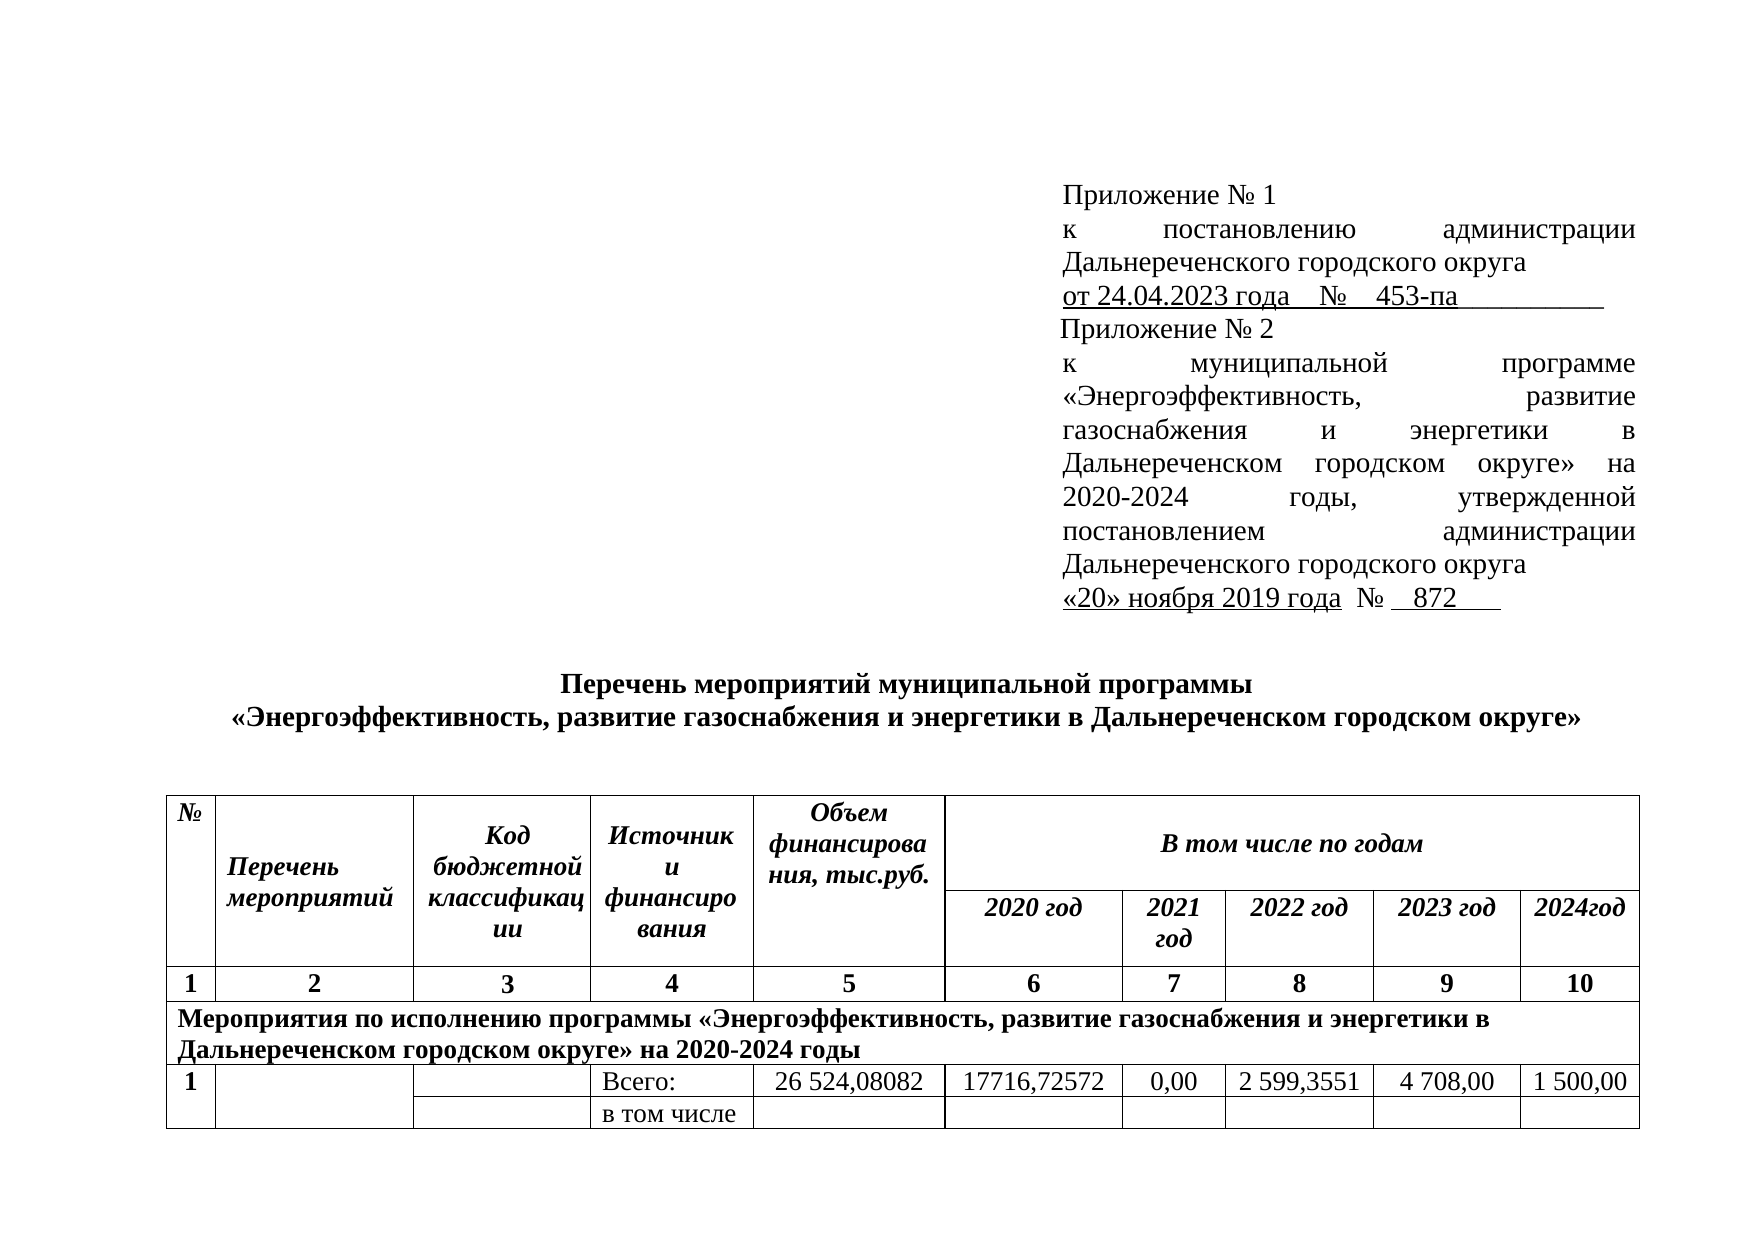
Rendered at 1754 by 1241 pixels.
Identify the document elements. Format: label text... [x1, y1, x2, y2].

table_cell [1226, 1097, 1373, 1128]
table_cell 2020 год [946, 891, 1122, 966]
table_cell 5 [754, 967, 944, 1001]
text Приложение № 1 [1062, 177, 1636, 211]
table_cell [216, 1065, 413, 1128]
table_cell 2024год [1521, 891, 1639, 966]
table_cell в том числе [591, 1097, 753, 1128]
table_header № [167, 796, 215, 966]
table_cell 2021 год [1123, 891, 1225, 966]
table_cell [754, 890, 944, 966]
table_cell 3 [414, 967, 590, 1001]
table_cell 2 599,3551 [1226, 1065, 1373, 1096]
table_cell [414, 1097, 590, 1128]
text к постановлению администрации Дальнереченского городского округа [1062, 211, 1636, 278]
table_header Источники финансирования [591, 796, 753, 966]
table_cell Мероприятия по исполнению программы «Энергоэффективность, развитие газоснабжения и энергетики в Дальнереченском городском округе» на 2020-2024 годы [167, 1002, 1639, 1064]
table_cell 17716,72572 [946, 1065, 1122, 1096]
table_header Объем финансирования, тыс.руб. [754, 796, 944, 890]
table_header Код бюджетной классификации [414, 796, 590, 966]
table_cell 2022 год [1226, 891, 1373, 966]
table_cell 8 [1226, 967, 1373, 1001]
table_cell 4 [591, 967, 753, 1001]
text к муниципальной программе «Энергоэффективность, развитие газоснабжения и энергетики в Дальнереченском городском округе» на 2020-2024 годы, утвержденной постановлением администрации Дальнереченского городского округа [1062, 345, 1636, 580]
table_cell [754, 1097, 944, 1128]
table_cell [946, 1097, 1122, 1128]
text Перечень мероприятий муниципальной программы [177, 666, 1636, 699]
table_cell 1 [167, 967, 215, 1001]
table_cell 26 524,08082 [754, 1065, 944, 1096]
table_cell 0,00 [1123, 1065, 1225, 1096]
table_cell 7 [1123, 967, 1225, 1001]
text от 24.04.2023 года__№ 453-па__________ [1062, 278, 1636, 311]
table_header Перечень мероприятий [216, 796, 413, 966]
table_cell 2 [216, 967, 413, 1001]
table_cell 6 [946, 967, 1122, 1001]
table_cell 9 [1374, 967, 1520, 1001]
table_header В том числе по годам [946, 796, 1639, 890]
text «Энергоэффективность, развитие газоснабжения и энергетики в Дальнереченском городском округе» [177, 699, 1636, 733]
table_cell 4 708,00 [1374, 1065, 1520, 1096]
table_cell [1374, 1097, 1520, 1128]
table_cell 1 [167, 1065, 215, 1128]
table_cell [414, 1065, 590, 1096]
table_cell [1123, 1097, 1225, 1128]
text Приложение № 2 [177, 311, 1636, 345]
table_cell 10 [1521, 967, 1639, 1001]
table_cell [1521, 1097, 1639, 1128]
text «20» ноября 2019 года № 872 [1062, 580, 1636, 613]
table_cell Всего: [591, 1065, 753, 1096]
table_cell 2023 год [1374, 891, 1520, 966]
table_cell 1 500,00 [1521, 1065, 1639, 1096]
